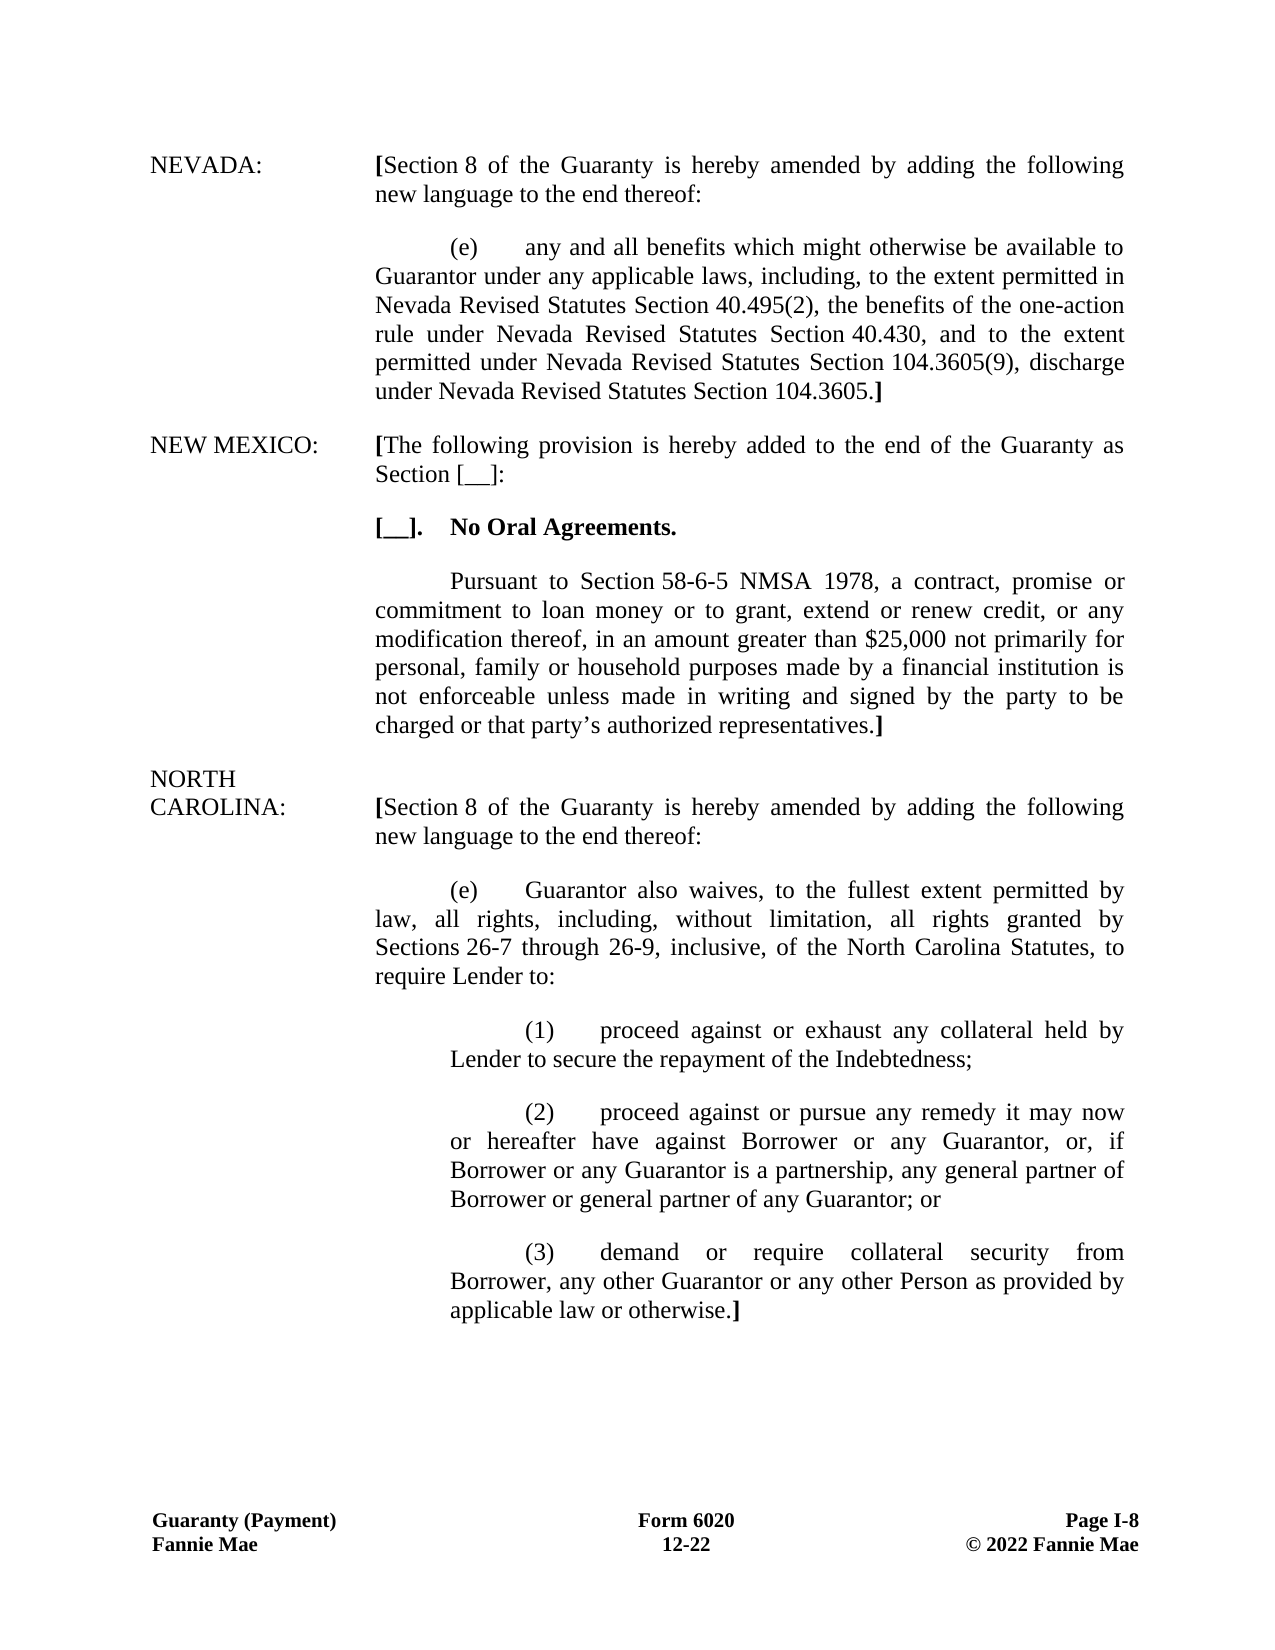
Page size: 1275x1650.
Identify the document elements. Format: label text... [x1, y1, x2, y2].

text (e) Guarantor also waives, to the fullest extent permitted by law, all rights, including, without limitation, all rights granted by Sections 26-7 through 26-9, inclusive, of the North Carolina Statutes, to require Lender to: [375, 875, 1125, 990]
text (2) proceed against or pursue any remedy it may now or hereafter have against Borrower or any Guarantor, or, if Borrower or any Guarantor is a partnership, any general partner of Borrower or general partner of any Guarantor; or [450, 1097, 1125, 1212]
text [__]. No Oral Agreements. [375, 512, 1125, 541]
text Pursuant to Section 58-6-5 NMSA 1978, a contract, promise or commitment to loan money or to grant, extend or renew credit, or any modification thereof, in an amount greater than $25,000 not primarily for personal, family or household purposes made by a financial institution is not enforceable unless made in writing and signed by the party to be charged or that party’s authorized representatives.] [375, 566, 1125, 739]
text : [The following provision is hereby added to the end of the Guaranty as Section [__]: [150, 430, 1125, 487]
text NEVADA: [Section 8 of the Guaranty is hereby amended by adding the following new language to the end thereof: [150, 150, 1125, 207]
text CAROLINA: [Section 8 of the Guaranty is hereby amended by adding the following new language to the end thereof: [150, 792, 1125, 850]
text NORTH [150, 764, 1125, 792]
text (e) any and all benefits which might otherwise be available to Guarantor under any applicable laws, including, to the extent permitted in Nevada Revised Statutes Section 40.495(2), the benefits of the one-action rule under Nevada Revised Statutes Section 40.430, and to the extent permitted under Nevada Revised Statutes Section 104.3605(9), discharge under Nevada Revised Statutes Section 104.3605.] [375, 232, 1125, 405]
text (1) proceed against or exhaust any collateral held by Lender to secure the repayment of the Indebtedness; [450, 1015, 1125, 1072]
text (3) demand or require collateral security from Borrower, any other Guarantor or any other Person as provided by applicable law or otherwise.] [450, 1237, 1125, 1324]
